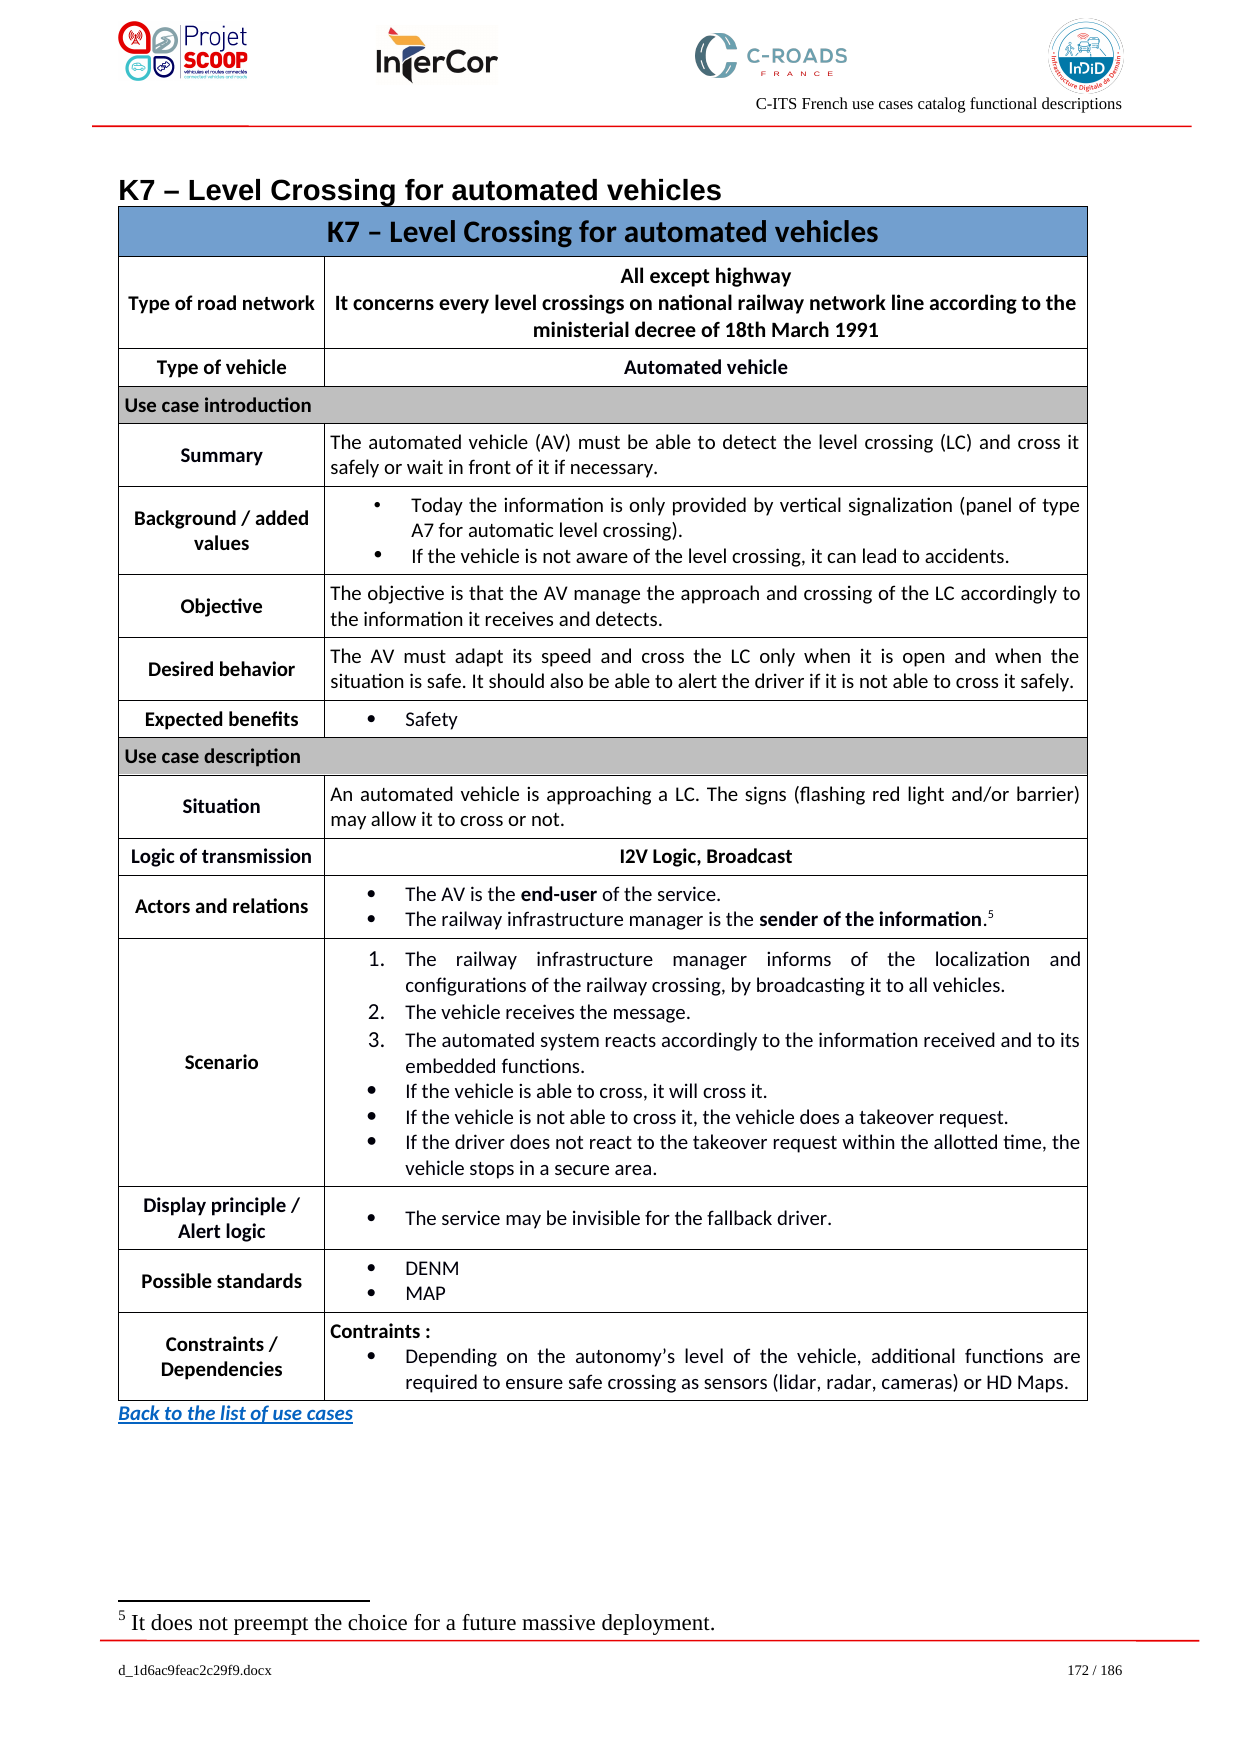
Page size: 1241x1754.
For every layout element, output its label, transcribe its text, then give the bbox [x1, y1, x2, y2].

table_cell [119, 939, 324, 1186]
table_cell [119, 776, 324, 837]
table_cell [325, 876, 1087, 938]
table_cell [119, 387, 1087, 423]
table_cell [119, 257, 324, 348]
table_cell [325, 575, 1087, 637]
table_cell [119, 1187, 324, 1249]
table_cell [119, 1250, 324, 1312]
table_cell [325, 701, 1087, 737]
picture [1044, 14, 1128, 98]
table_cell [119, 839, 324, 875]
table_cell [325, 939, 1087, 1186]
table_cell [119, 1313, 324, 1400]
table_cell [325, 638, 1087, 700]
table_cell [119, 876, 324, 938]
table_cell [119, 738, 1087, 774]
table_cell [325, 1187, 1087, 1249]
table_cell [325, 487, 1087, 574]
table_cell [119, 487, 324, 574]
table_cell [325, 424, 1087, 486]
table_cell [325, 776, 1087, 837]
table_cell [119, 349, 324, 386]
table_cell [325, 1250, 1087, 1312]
subtitle K7 – Level Crossing for automated vehicles [118, 172, 1122, 206]
text Back to the list of use cases [118, 1401, 1122, 1426]
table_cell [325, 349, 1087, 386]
picture [375, 25, 499, 85]
picture [695, 33, 847, 78]
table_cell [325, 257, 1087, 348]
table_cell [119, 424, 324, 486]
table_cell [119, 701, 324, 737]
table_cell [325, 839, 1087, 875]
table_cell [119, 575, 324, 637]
picture [118, 21, 248, 81]
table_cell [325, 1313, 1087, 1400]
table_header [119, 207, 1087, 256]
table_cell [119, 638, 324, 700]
